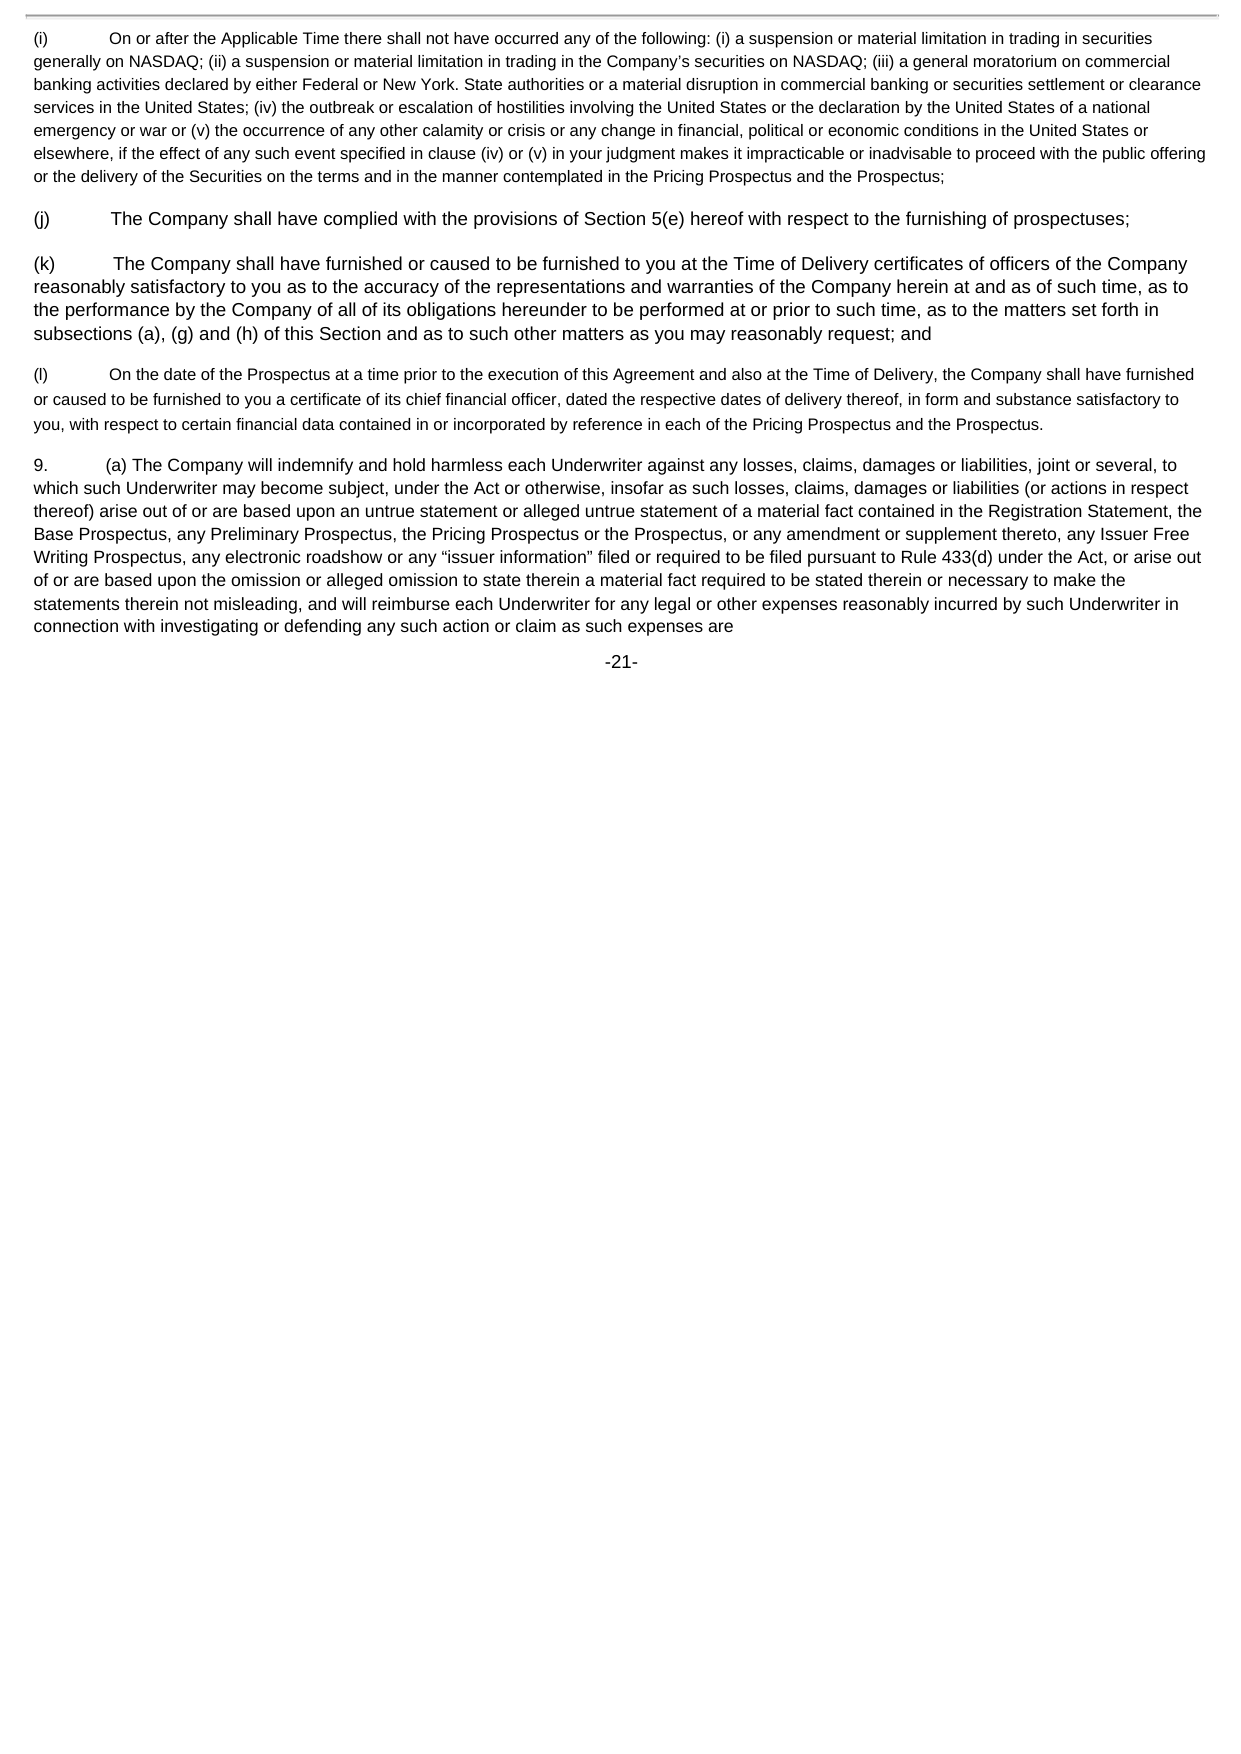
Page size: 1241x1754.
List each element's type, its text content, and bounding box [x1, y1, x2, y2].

picture [23, 14, 1220, 21]
list The Company shall have complied with the provisions of Section 5(e) hereof with respect to the furnishing of prospectuses; [33, 208, 1209, 229]
list (a) The Company will indemnify and hold harmless each Underwriter against any losses, claims, damages or liabilities, joint or several, to which such Underwriter may become subject, under the Act or otherwise, insofar as such losses, claims, damages or liabilities (or actions in respect thereof) arise out of or are based upon an untrue statement or alleged untrue statement of a material fact contained in the Registration Statement, the Base Prospectus, any Preliminary Prospectus, the Pricing Prospectus or the Prospectus, or any amendment or supplement thereto, any Issuer Free Writing Prospectus, any electronic roadshow or any “issuer information” filed or required to be filed pursuant to Rule 433(d) under the Act, or arise out of or are based upon the omission or alleged omission to state therein a material fact required to be stated therein or necessary to make the statements therein not misleading, and will reimburse each Underwriter for any legal or other expenses reasonably incurred by such Underwriter in connection with investigating or defending any such action or claim as such expenses are [33, 455, 1209, 637]
list The Company shall have furnished or caused to be furnished to you at the Time of Delivery certificates of officers of the Company reasonably satisfactory to you as to the accuracy of the representations and warranties of the Company herein at and as of such time, as to the performance by the Company of all of its obligations hereunder to be performed at or prior to such time, as to the matters set forth in subsections (a), (g) and (h) of this Section and as to such other matters as you may reasonably request; and [33, 253, 1209, 344]
list On or after the Applicable Time there shall not have occurred any of the following: (i) a suspension or material limitation in trading in securities generally on NASDAQ; (ii) a suspension or material limitation in trading in the Company’s securities on NASDAQ; (iii) a general moratorium on commercial banking activities declared by either Federal or New York. State authorities or a material disruption in commercial banking or securities settlement or clearance services in the United States; (iv) the outbreak or escalation of hostilities involving the United States or the declaration by the United States of a national emergency or war or (v) the occurrence of any other calamity or crisis or any change in financial, political or economic conditions in the United States or elsewhere, if the effect of any such event specified in clause (iv) or (v) in your judgment makes it impracticable or inadvisable to proceed with the public offering or the delivery of the Securities on the terms and in the manner contemplated in the Pricing Prospectus and the Prospectus; [33, 28, 1209, 186]
text -21- [33, 651, 1209, 672]
list On the date of the Prospectus at a time prior to the execution of this Agreement and also at the Time of Delivery, the Company shall have furnished or caused to be furnished to you a certificate of its chief financial officer, dated the respective dates of delivery thereof, in form and substance satisfactory to you, with respect to certain financial data contained in or incorporated by reference in each of the Pricing Prospectus and the Prospectus. [33, 365, 1209, 434]
